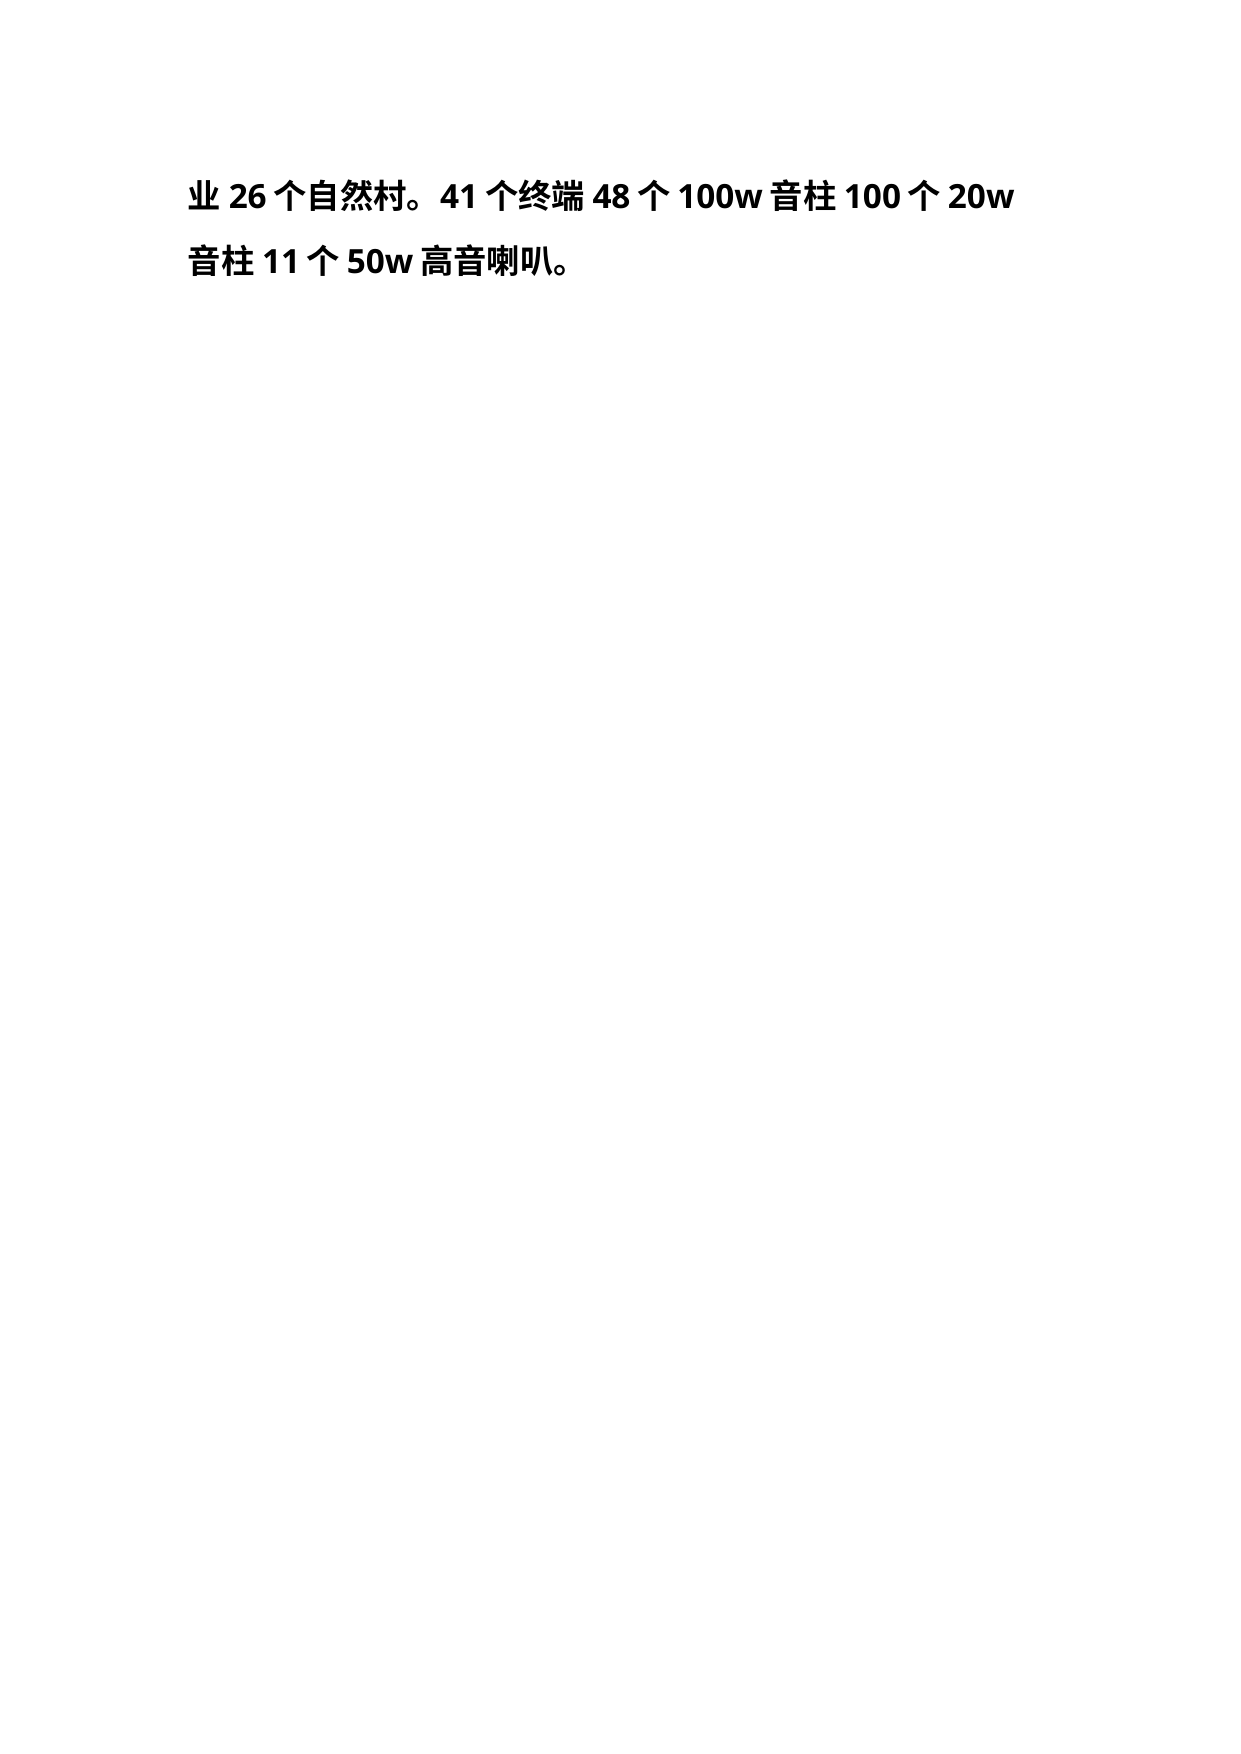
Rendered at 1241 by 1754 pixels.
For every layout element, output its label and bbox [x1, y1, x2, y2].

text [187, 162, 1053, 292]
